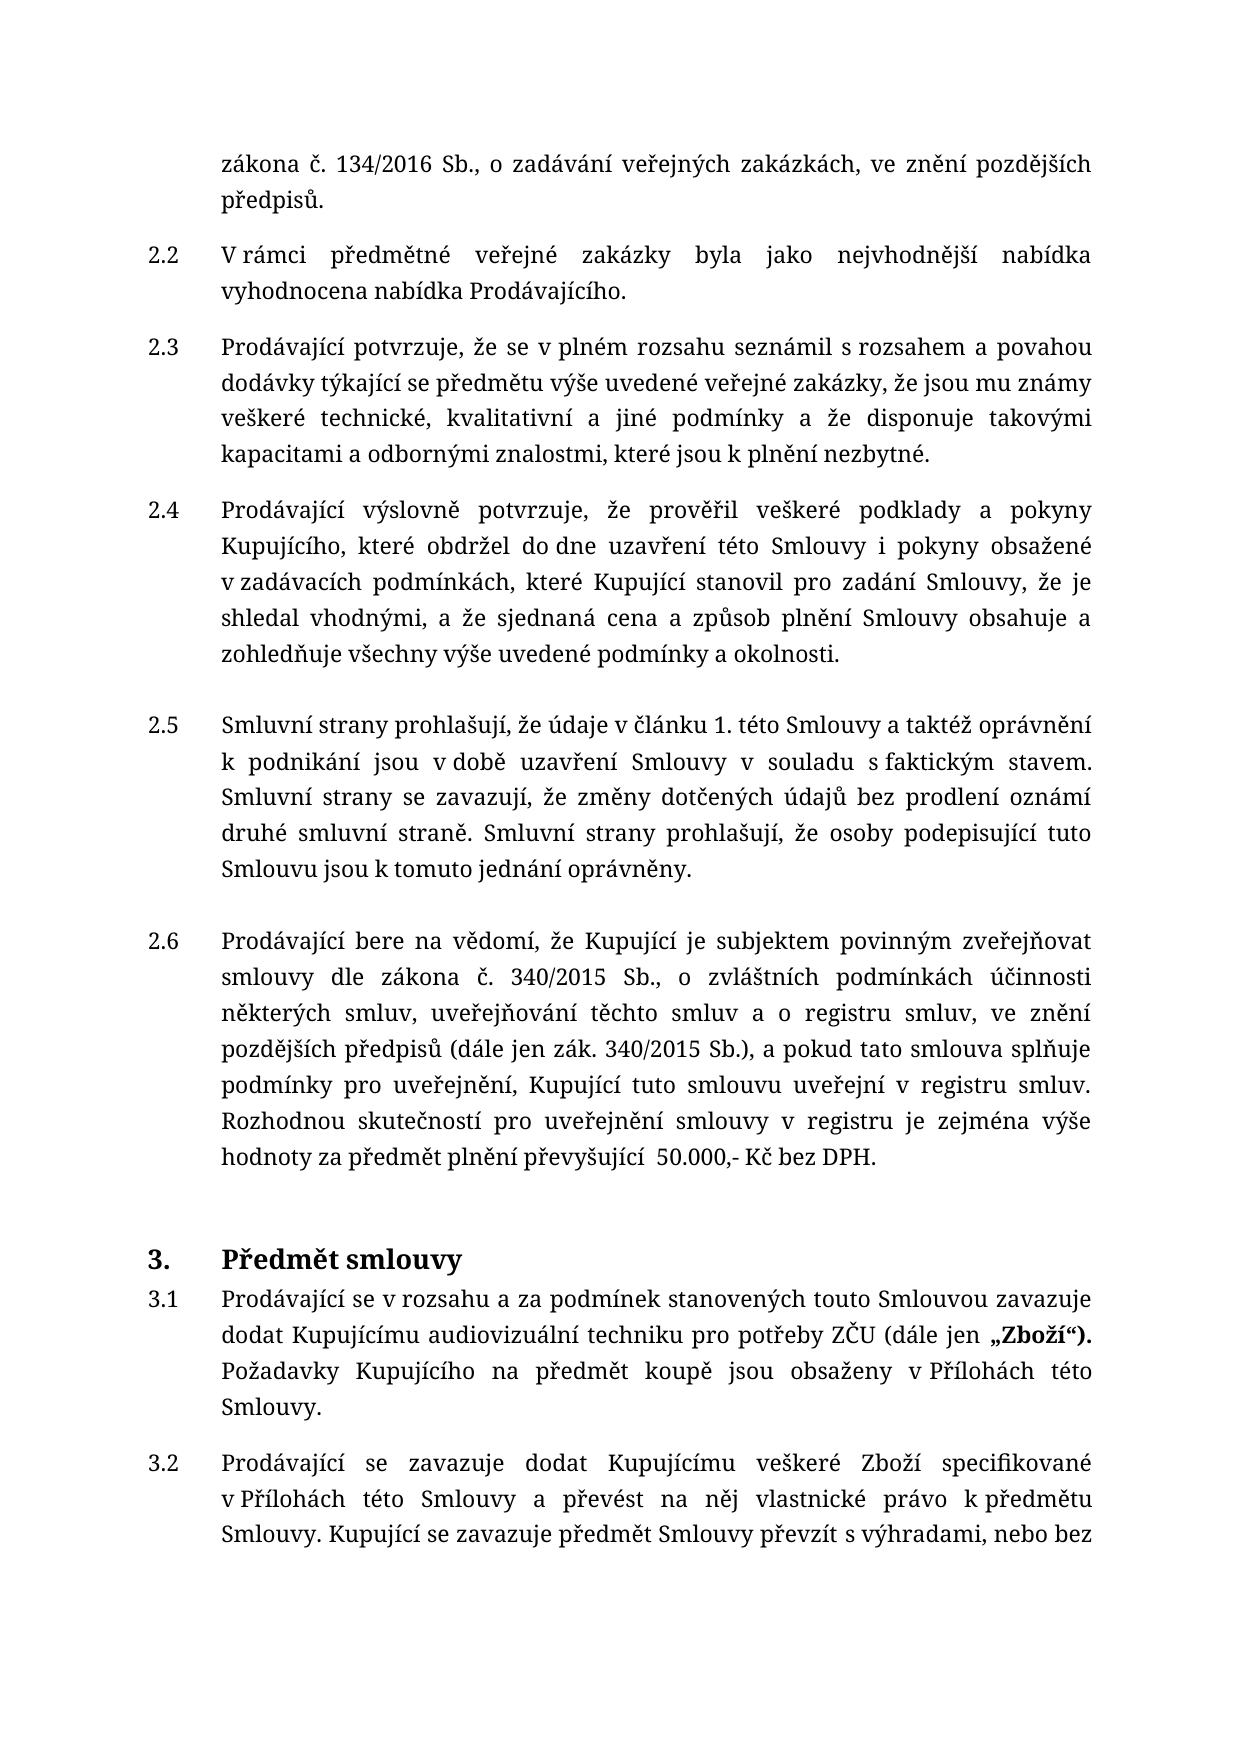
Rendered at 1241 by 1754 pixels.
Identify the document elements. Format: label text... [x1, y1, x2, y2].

text 3. Předmět smlouvy [148, 1241, 1093, 1278]
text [148, 1447, 1093, 1550]
text 2.5 Smluvní strany prohlašují, že údaje v článku 1. této Smlouvy a taktéž oprávnění k podnikání jsou v době uzavření Smlouvy v souladu s faktickým stavem. Smluvní strany se zavazují, že změny dotčených údajů bez prodlení oznámí druhé smluvní straně. Smluvní strany prohlašují, že osoby podepisující tuto Smlouvu jsou k tomuto jednání oprávněny. [148, 709, 1093, 884]
text 2.4 Prodávající výslovně potvrzuje, že prověřil veškeré podklady a pokyny Kupujícího, které obdržel do dne uzavření této Smlouvy i pokyny obsažené v zadávacích podmínkách, které Kupující stanovil pro zadání Smlouvy, že je shledal vhodnými, a že sjednaná cena a způsob plnění Smlouvy obsahuje a zohledňuje všechny výše uvedené podmínky a okolnosti. [148, 494, 1093, 669]
text 2.2 V rámci předmětné veřejné zakázky byla jako nejvhodnější nabídka vyhodnocena nabídka Prodávajícího. [148, 239, 1093, 306]
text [148, 148, 1093, 215]
text 2.6 Prodávající bere na vědomí, že Kupující je subjektem povinným zveřejňovat smlouvy dle zákona č. 340/2015 Sb., o zvláštních podmínkách účinnosti některých smluv, uveřejňování těchto smluv a o registru smluv, ve znění pozdějších předpisů (dále jen zák. 340/2015 Sb.), a pokud tato smlouva splňuje podmínky pro uveřejnění, Kupující tuto smlouvu uveřejní v registru smluv. Rozhodnou skutečností pro uveřejnění smlouvy v registru je zejména výše hodnoty za předmět plnění převyšující 50.000,- Kč bez DPH. [148, 925, 1093, 1172]
text 2.3 Prodávající potvrzuje, že se v plném rozsahu seznámil s rozsahem a povahou dodávky týkající se předmětu výše uvedené veřejné zakázky, že jsou mu známy veškeré technické, kvalitativní a jiné podmínky a že disponuje takovými kapacitami a odbornými znalostmi, které jsou k plnění nezbytné. [148, 331, 1093, 469]
text 3.1 Prodávající se v rozsahu a za podmínek stanovených touto Smlouvou zavazuje dodat Kupujícímu audiovizuální techniku pro potřeby ZČU (dále jen „Zboží“). Požadavky Kupujícího na předmět koupě jsou obsaženy v Přílohách této Smlouvy. [148, 1283, 1093, 1422]
